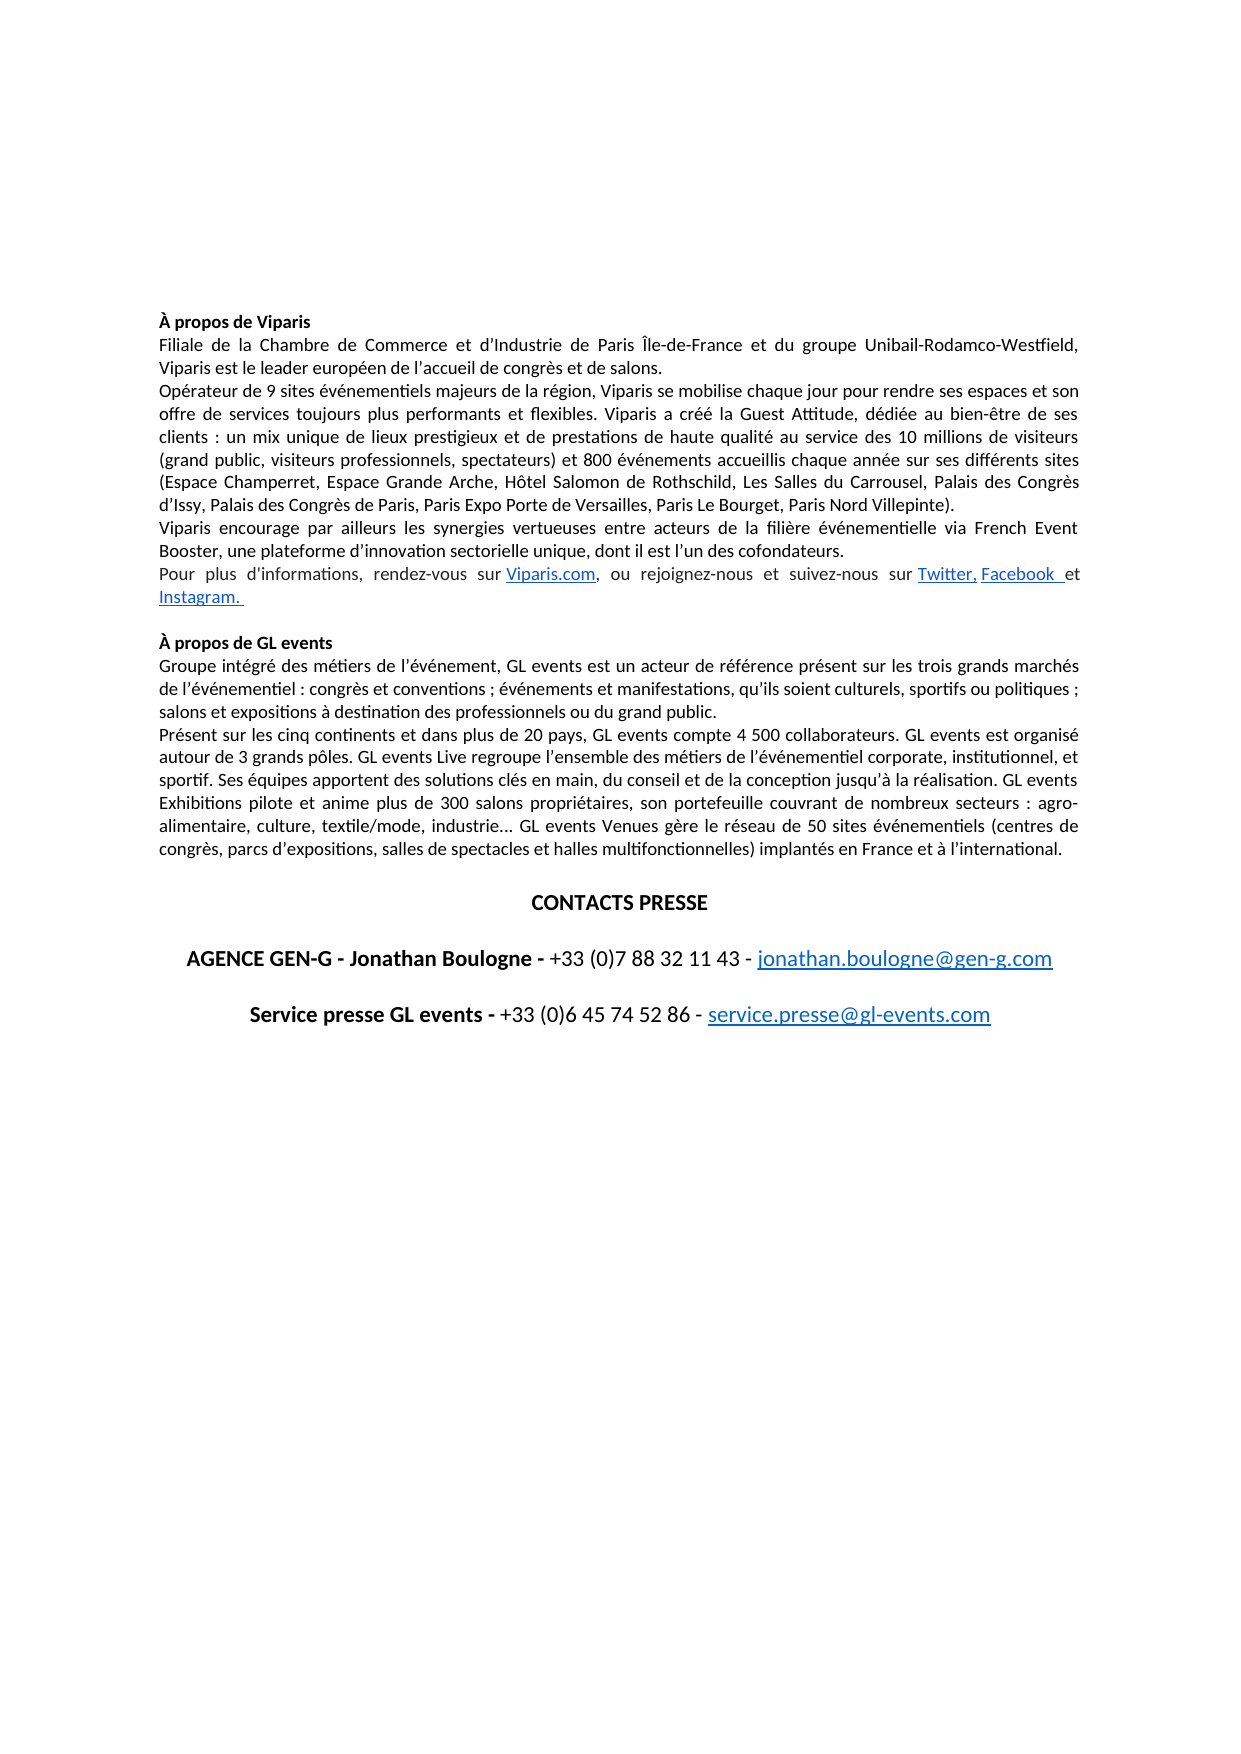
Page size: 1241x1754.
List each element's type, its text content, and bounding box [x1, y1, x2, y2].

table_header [148, 102, 1092, 1000]
text Service presse GL events - +33 (0)6 45 74 52 86 - service.presse@gl-events.com [148, 1000, 1093, 1028]
